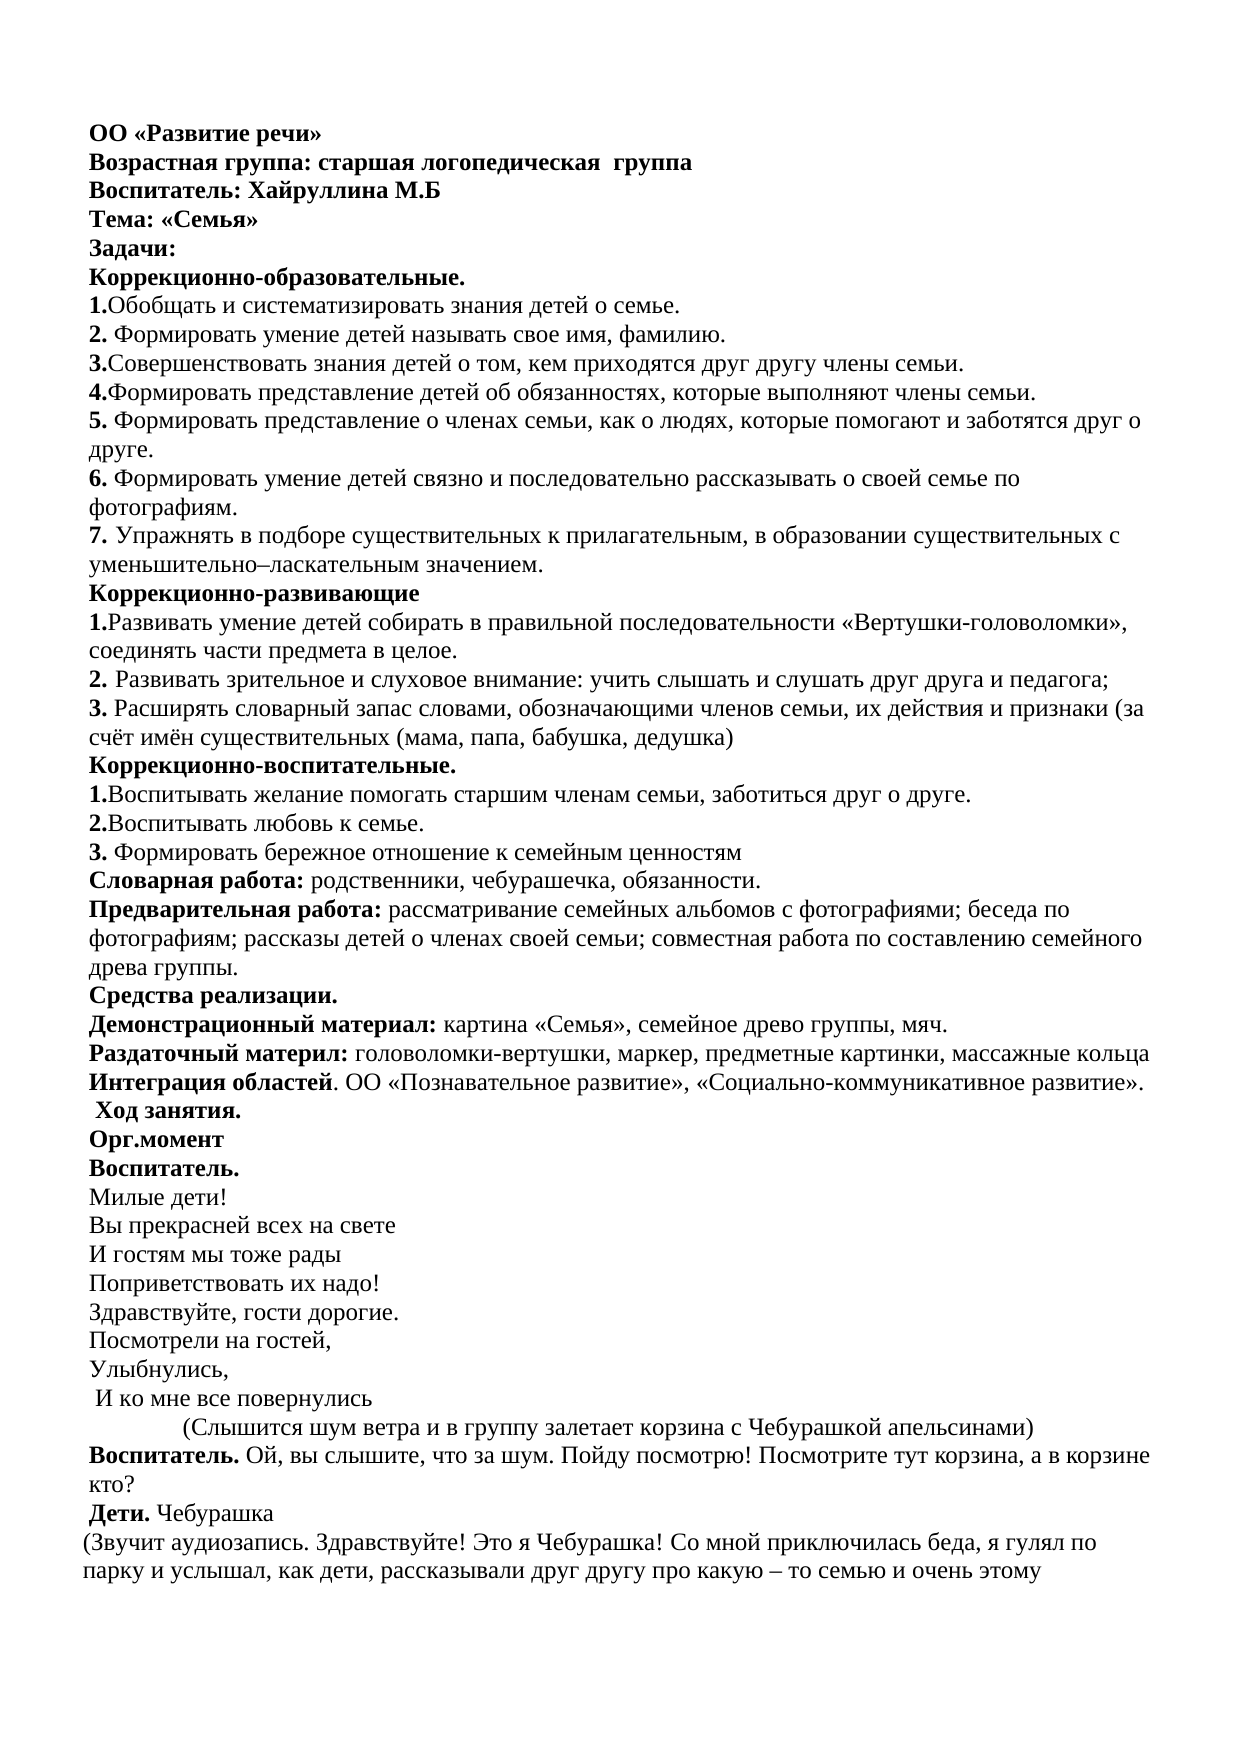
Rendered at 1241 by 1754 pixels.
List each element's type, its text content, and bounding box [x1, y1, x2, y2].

text Предварительная работа: рассматривание семейных альбомов с фотографиями; беседа по фотографиям; рассказы детей о членах своей семьи; совместная работа по составлению семейного древа группы. [238, 894, 1152, 981]
text Вы прекрасней всех на свете [89, 1211, 1152, 1239]
text Демонстрационный материал: картина «Семья», семейное древо группы, мяч. [89, 1009, 1152, 1038]
text Возрастная группа: старшая логопедическая группа [89, 147, 1152, 176]
text 1.Развивать умение детей собирать в правильной последовательности «Вертушки-головоломки», соединять части предмета в целое. [89, 607, 1152, 664]
text 4.Формировать представление детей об обязанностях, которые выполняют члены семьи. [89, 377, 1152, 406]
text ОО «Развитие речи» [89, 118, 1152, 147]
text 3.Совершенствовать знания детей о том, кем приходятся друг другу члены семьи. [89, 348, 1152, 377]
text Тема: «Семья» [89, 204, 1152, 233]
text Воспитатель. [89, 1153, 1152, 1182]
text И гостям мы тоже рады [89, 1239, 1152, 1268]
text Ход занятия. [89, 1096, 1152, 1124]
text Милые дети! [89, 1182, 1152, 1211]
text 1.Обобщать и систематизировать знания детей о семье. [89, 291, 1152, 319]
text Дети. Чебурашка [89, 1498, 1152, 1527]
text Задачи: [89, 233, 1152, 262]
text Коррекционно-развивающие [89, 578, 1152, 607]
text 6. Формировать умение детей связно и последовательно рассказывать о своей семье по фотографиям. [89, 463, 1152, 521]
text Посмотрели на гостей, [89, 1326, 1152, 1354]
text Воспитатель: Хайруллина М.Б [89, 176, 1152, 204]
text Воспитатель. Ой, вы слышите, что за шум. Пойду посмотрю! Посмотрите тут корзина, а в корзине кто? [89, 1441, 1152, 1498]
text 1.Воспитывать желание помогать старшим членам семьи, заботиться друг о друге. [89, 779, 1152, 808]
text Коррекционно-воспитательные. [89, 751, 1152, 779]
text Коррекционно-образовательные. [89, 262, 1152, 291]
text Поприветствовать их надо! [89, 1268, 1152, 1297]
text Орг.момент [89, 1124, 1152, 1153]
text 3. Расширять словарный запас словами, обозначающими членов семьи, их действия и признаки (за счёт имён существительных (мама, папа, бабушка, дедушка) [89, 693, 1152, 751]
text Раздаточный материл: головоломки-вертушки, маркер, предметные картинки, массажные кольца [89, 1038, 1152, 1067]
text 5. Формировать представление о членах семьи, как о людях, которые помогают и заботятся друг о друге. [89, 406, 1152, 463]
text И ко мне все повернулись [89, 1383, 1152, 1412]
text (Слышится шум ветра и в группу залетает корзина с Чебурашкой апельсинами) [89, 1412, 1152, 1441]
text Интеграция областей. ОО «Познавательное развитие», «Социально-коммуникативное развитие». [89, 1067, 1152, 1096]
text Здравствуйте, гости дорогие. [89, 1297, 1152, 1326]
text Улыбнулись, [89, 1354, 1152, 1383]
text 2. Развивать зрительное и слуховое внимание: учить слышать и слушать друг друга и педагога; [89, 664, 1152, 693]
text 7. Упражнять в подборе существительных к прилагательным, в образовании существительных с уменьшительно–ласкательным значением. [89, 521, 1152, 578]
text 2. Формировать умение детей называть свое имя, фамилию. [89, 319, 1152, 348]
text 2.Воспитывать любовь к семье. [89, 808, 1152, 837]
text Словарная работа: родственники, чебурашечка, обязанности. [89, 866, 1152, 894]
text 3. Формировать бережное отношение к семейным ценностям [89, 837, 1152, 866]
text Средства реализации. [89, 981, 1152, 1009]
